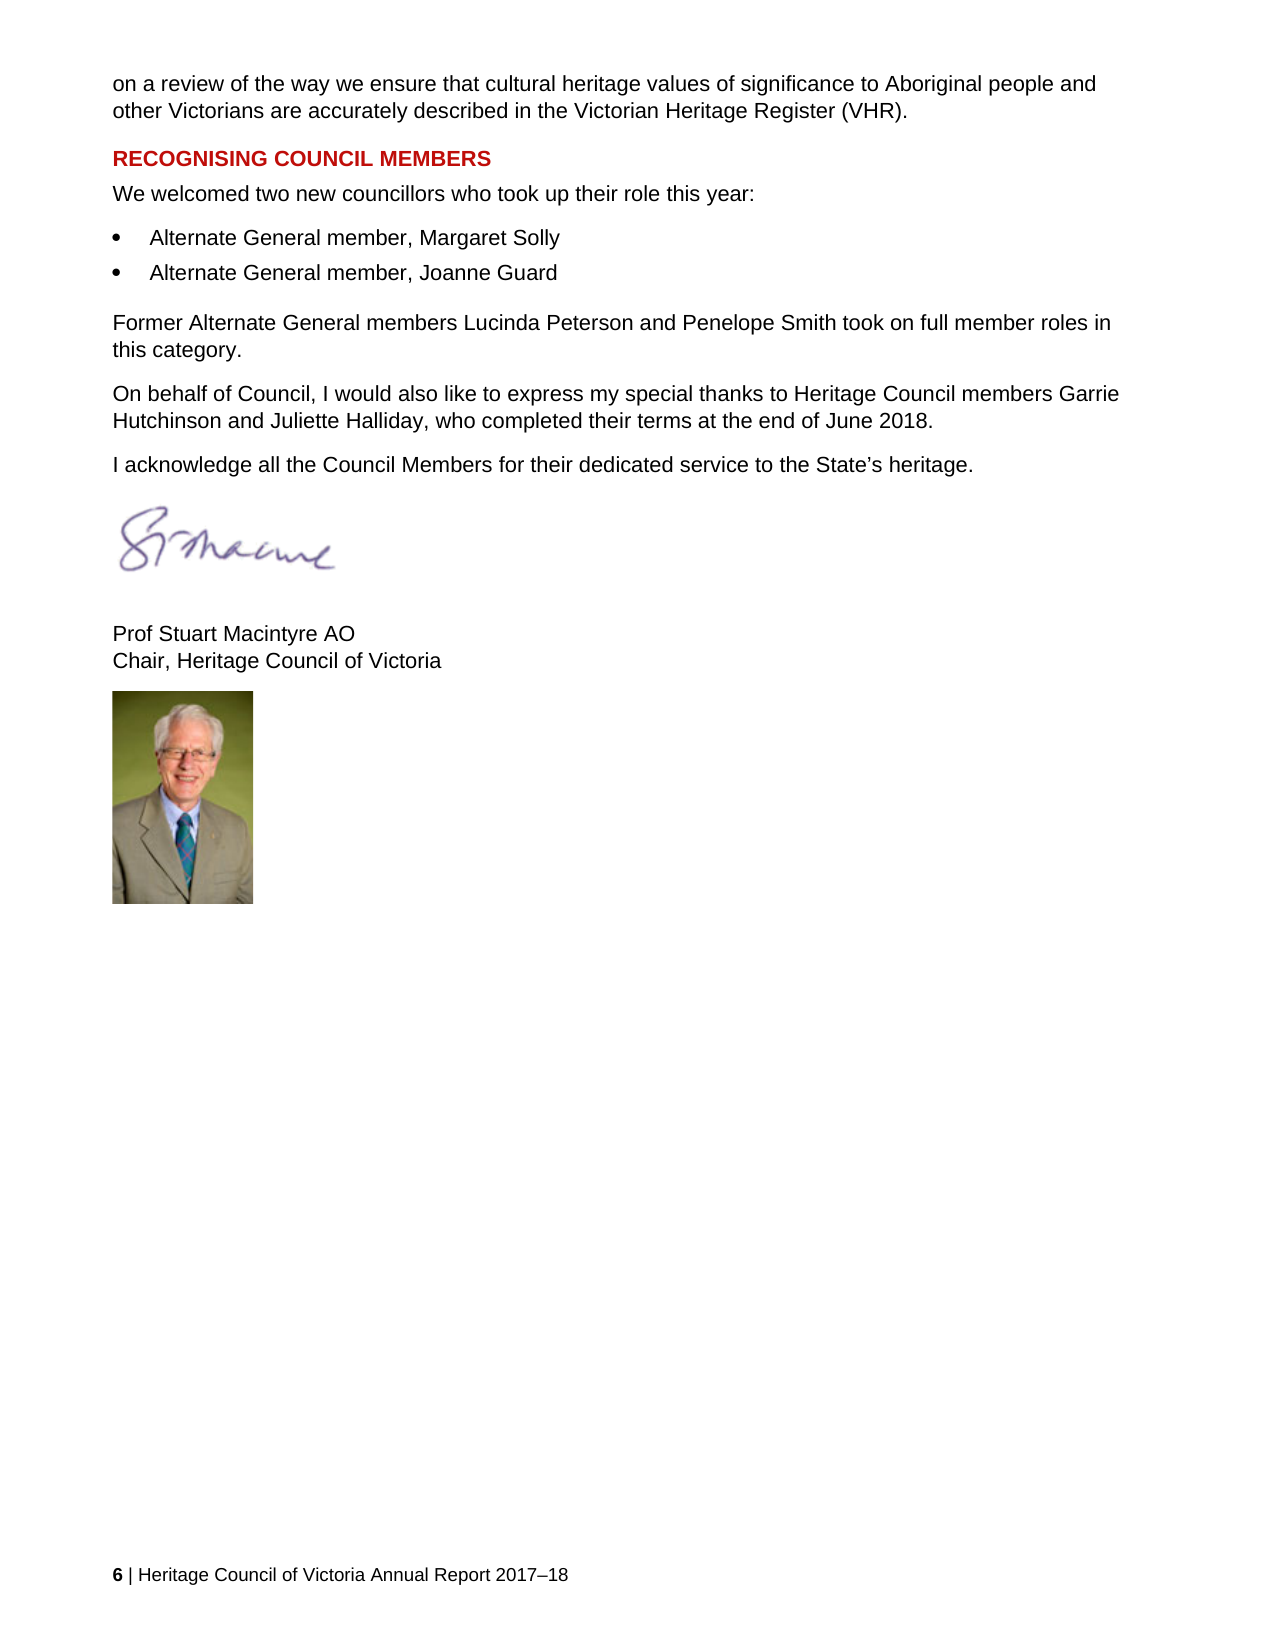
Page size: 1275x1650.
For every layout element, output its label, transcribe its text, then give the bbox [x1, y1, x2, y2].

text Former Alternate General members Lucinda Peterson and Penelope Smith took on full member roles in this category. [112, 310, 1152, 362]
text I acknowledge all the Council Members for their dedicated service to the State’s heritage. [112, 452, 1152, 477]
text Prof Stuart Macintyre AO Chair, Heritage Council of Victoria [112, 621, 1152, 673]
subtitle Recognising Council Members [112, 146, 1152, 171]
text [112, 71, 1152, 123]
text We welcomed two new councillors who took up their role this year: [112, 181, 1152, 206]
picture [112, 691, 254, 904]
list Alternate General member, Joanne Guard [112, 260, 1152, 286]
text On behalf of Council, I would also like to express my special thanks to Heritage Council members Garrie Hutchinson and Juliette Halliday, who completed their terms at the end of June 2018. [112, 381, 1152, 433]
picture [112, 496, 344, 576]
list Alternate General member, Margaret Solly [112, 225, 1152, 250]
